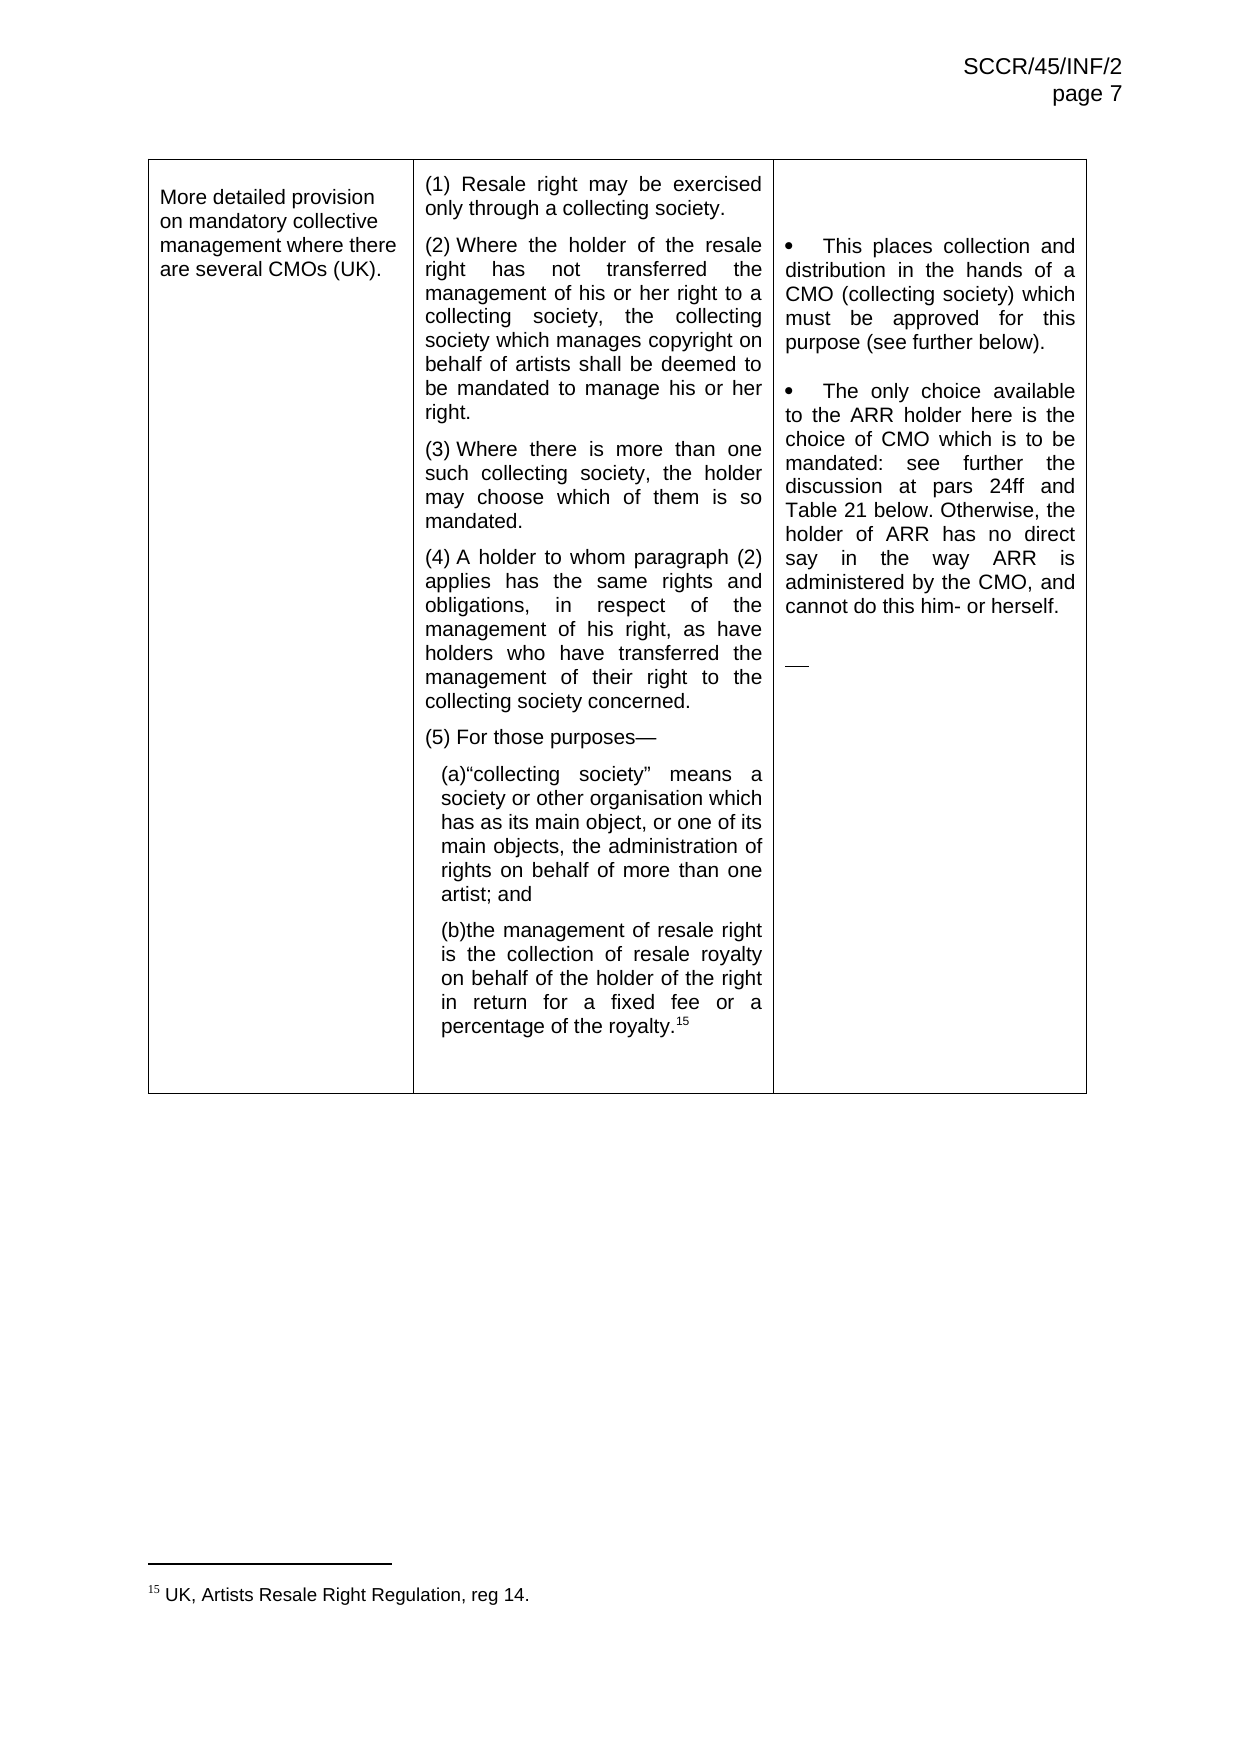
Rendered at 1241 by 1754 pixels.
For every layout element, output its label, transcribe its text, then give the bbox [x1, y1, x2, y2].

table_header (1) Resale right may be exercised only through a collecting society. (2) Where the holder of the resale right has not transferred the management of his or her right to a collecting society, the collecting society which manages copyright on behalf of artists shall be deemed to be mandated to manage his or her right. (3) Where there is more than one such collecting society, the holder may choose which of them is so mandated. (4) A holder to whom paragraph (2) applies has the same rights and obligations, in respect of the management of his right, as have holders who have transferred the management of their right to the collecting society concerned. (5) For those purposes— (a)“collecting society” means a society or other organisation which has as its main object, or one of its main objects, the administration of rights on behalf of more than one artist; and (b)the management of resale right is the collection of resale royalty on behalf of the holder of the right in return for a fixed fee or a percentage of the royalty. [414, 160, 773, 1093]
table_header More detailed provision on mandatory collective management where there are several CMOs (UK). [149, 160, 413, 1093]
table_header This places collection and distribution in the hands of a CMO (collecting society) which must be approved for this purpose (see further below). The only choice available to the ARR holder here is the choice of CMO which is to be mandated: see further the discussion at pars 24ff and Table 21 below. Otherwise, the holder of ARR has no direct say in the way ARR is administered by the CMO, and cannot do this him- or herself. [774, 160, 1086, 1093]
